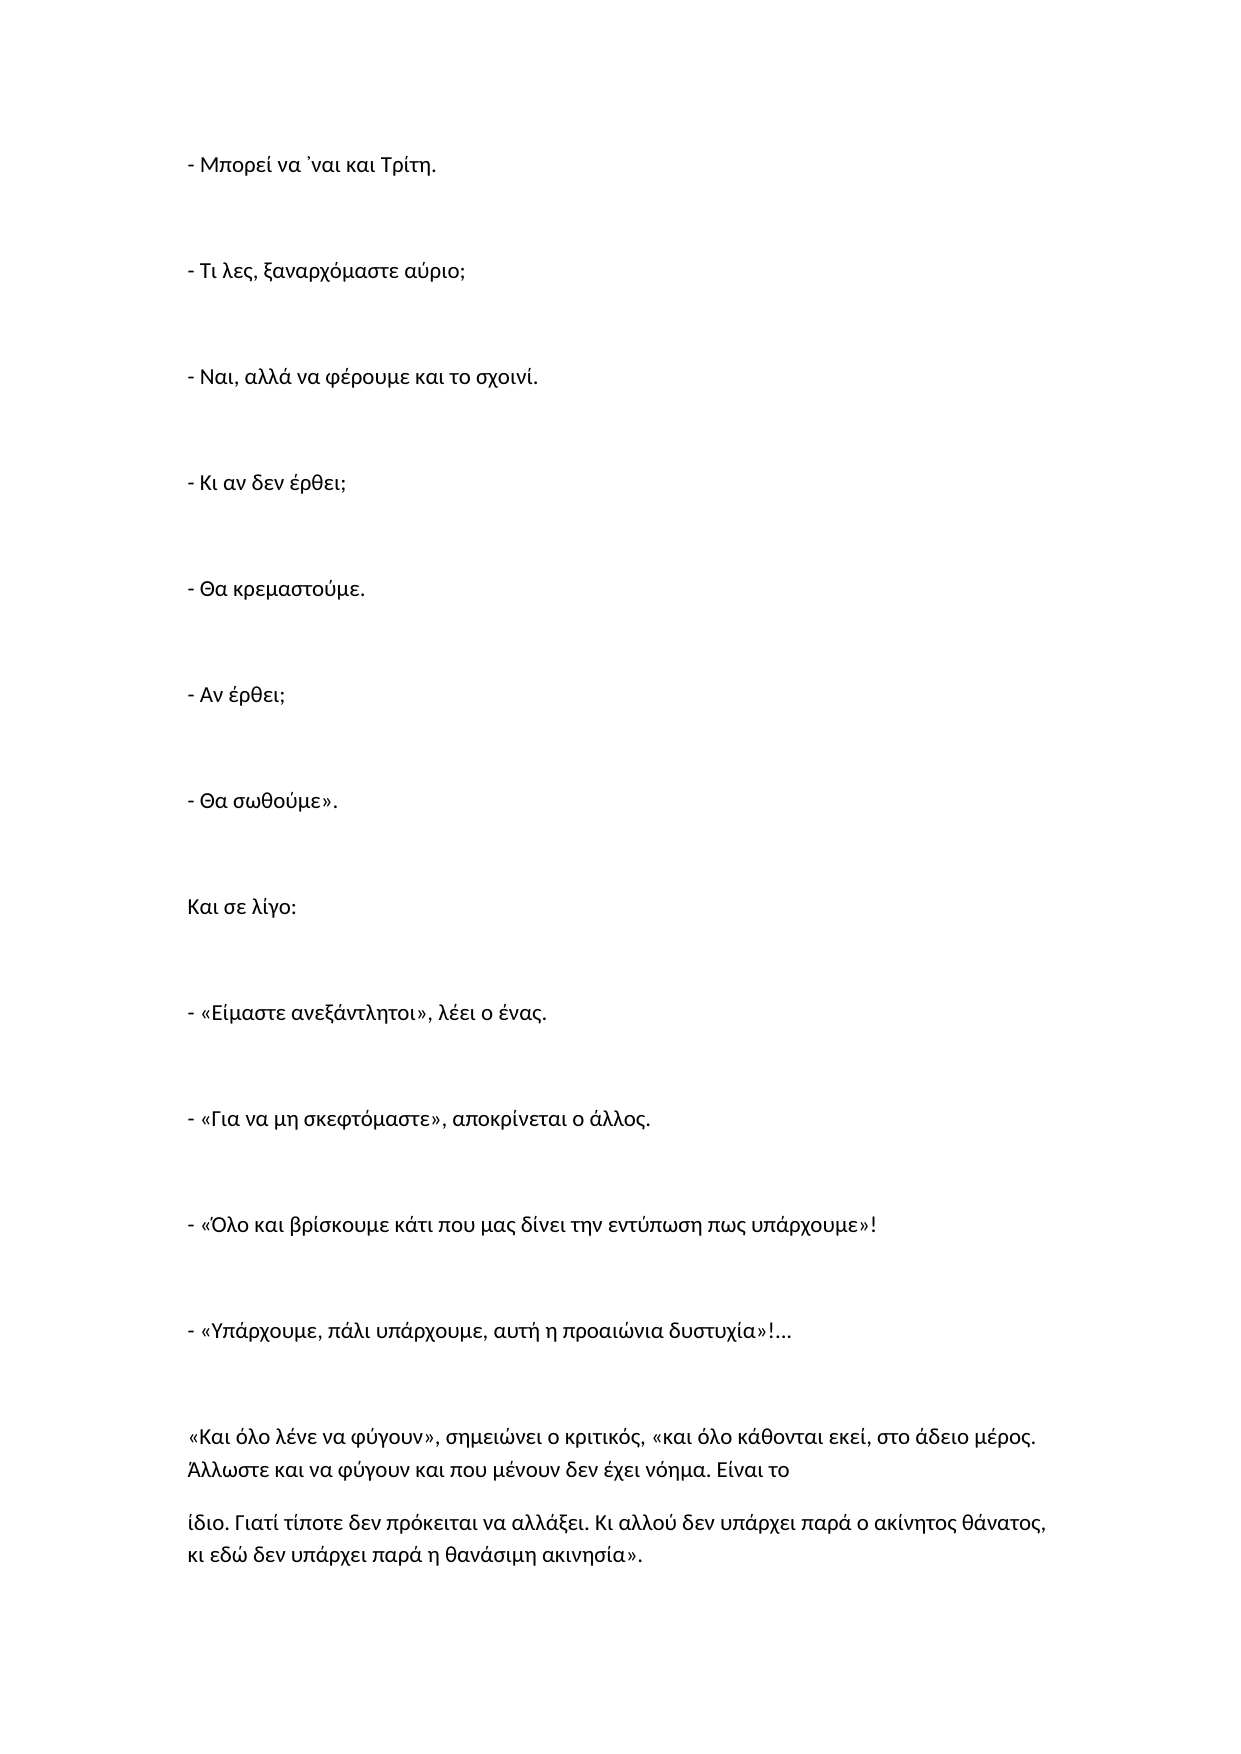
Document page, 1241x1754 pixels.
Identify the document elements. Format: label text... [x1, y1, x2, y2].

text - Ναι, αλλά να φέρουμε και το σχοινί. [187, 362, 1053, 390]
text - «Είμαστε ανεξάντλητοι», λέει ο ένας. [187, 998, 1053, 1026]
text - Θα σωθούμε». [187, 786, 1053, 814]
text - «Υπάρχουμε, πάλι υπάρχουμε, αυτή η προαιώνια δυστυχία»!... [187, 1316, 1053, 1344]
text - Τι λες, ξαναρχόμαστε αύριο; [187, 256, 1053, 284]
text - «Όλο και βρίσκουμε κάτι που μας δίνει την εντύπωση πως υπάρχουμε»! [187, 1210, 1053, 1238]
text - Αν έρθει; [187, 680, 1053, 708]
text ίδιο. Γιατί τίποτε δεν πρόκειται να αλλάξει. Κι αλλού δεν υπάρχει παρά ο ακίνητος θάνατος, κι εδώ δεν υπάρχει παρά η θανάσιμη ακινησία». [187, 1508, 1053, 1568]
text Και σε λίγο: [187, 892, 1053, 920]
text - «Για να μη σκεφτόμαστε», αποκρίνεται ο άλλος. [187, 1104, 1053, 1132]
text - Κι αν δεν έρθει; [187, 468, 1053, 496]
text - Μπορεί να ᾽ναι και Τρίτη. [187, 150, 1053, 178]
text - Θα κρεμαστούμε. [187, 574, 1053, 602]
text «Και όλο λένε να φύγουν», σημειώνει ο κριτικός, «και όλο κάθονται εκεί, στο άδειο μέρος. Άλλωστε και να φύγουν και που μένουν δεν έχει νόημα. Είναι το [187, 1422, 1053, 1483]
